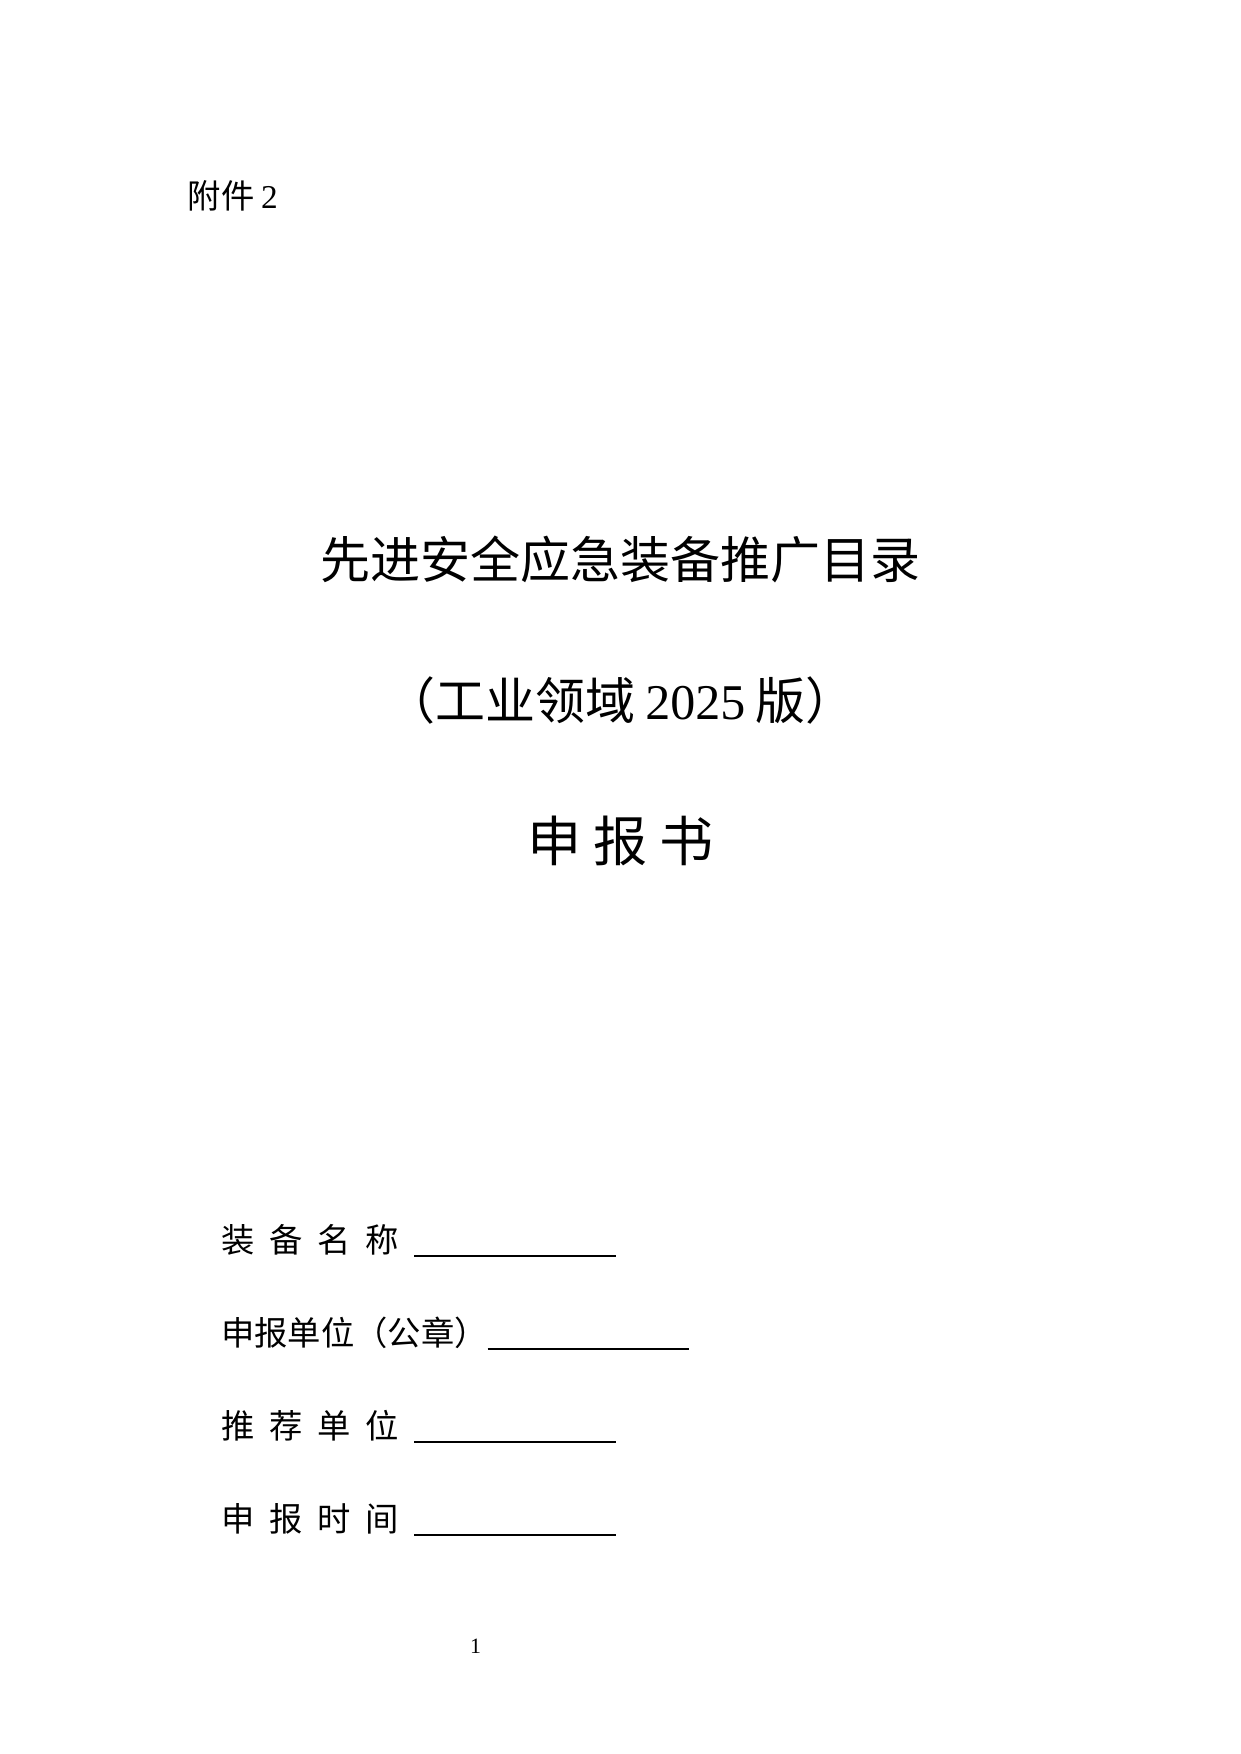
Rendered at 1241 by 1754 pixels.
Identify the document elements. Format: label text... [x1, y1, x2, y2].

text 推 荐 单 位 [187, 1391, 1053, 1456]
text 装 备 名 称 [187, 1205, 1053, 1270]
title （工业领域2025版） [187, 648, 1053, 746]
text 申 报 书 [187, 789, 1053, 887]
title 先进安全应急装备推广目录 [187, 508, 1053, 605]
text 申 报 时 间 [187, 1484, 1053, 1549]
text 附件2 [187, 162, 1053, 227]
text 申报单位（公章） [187, 1298, 1053, 1363]
